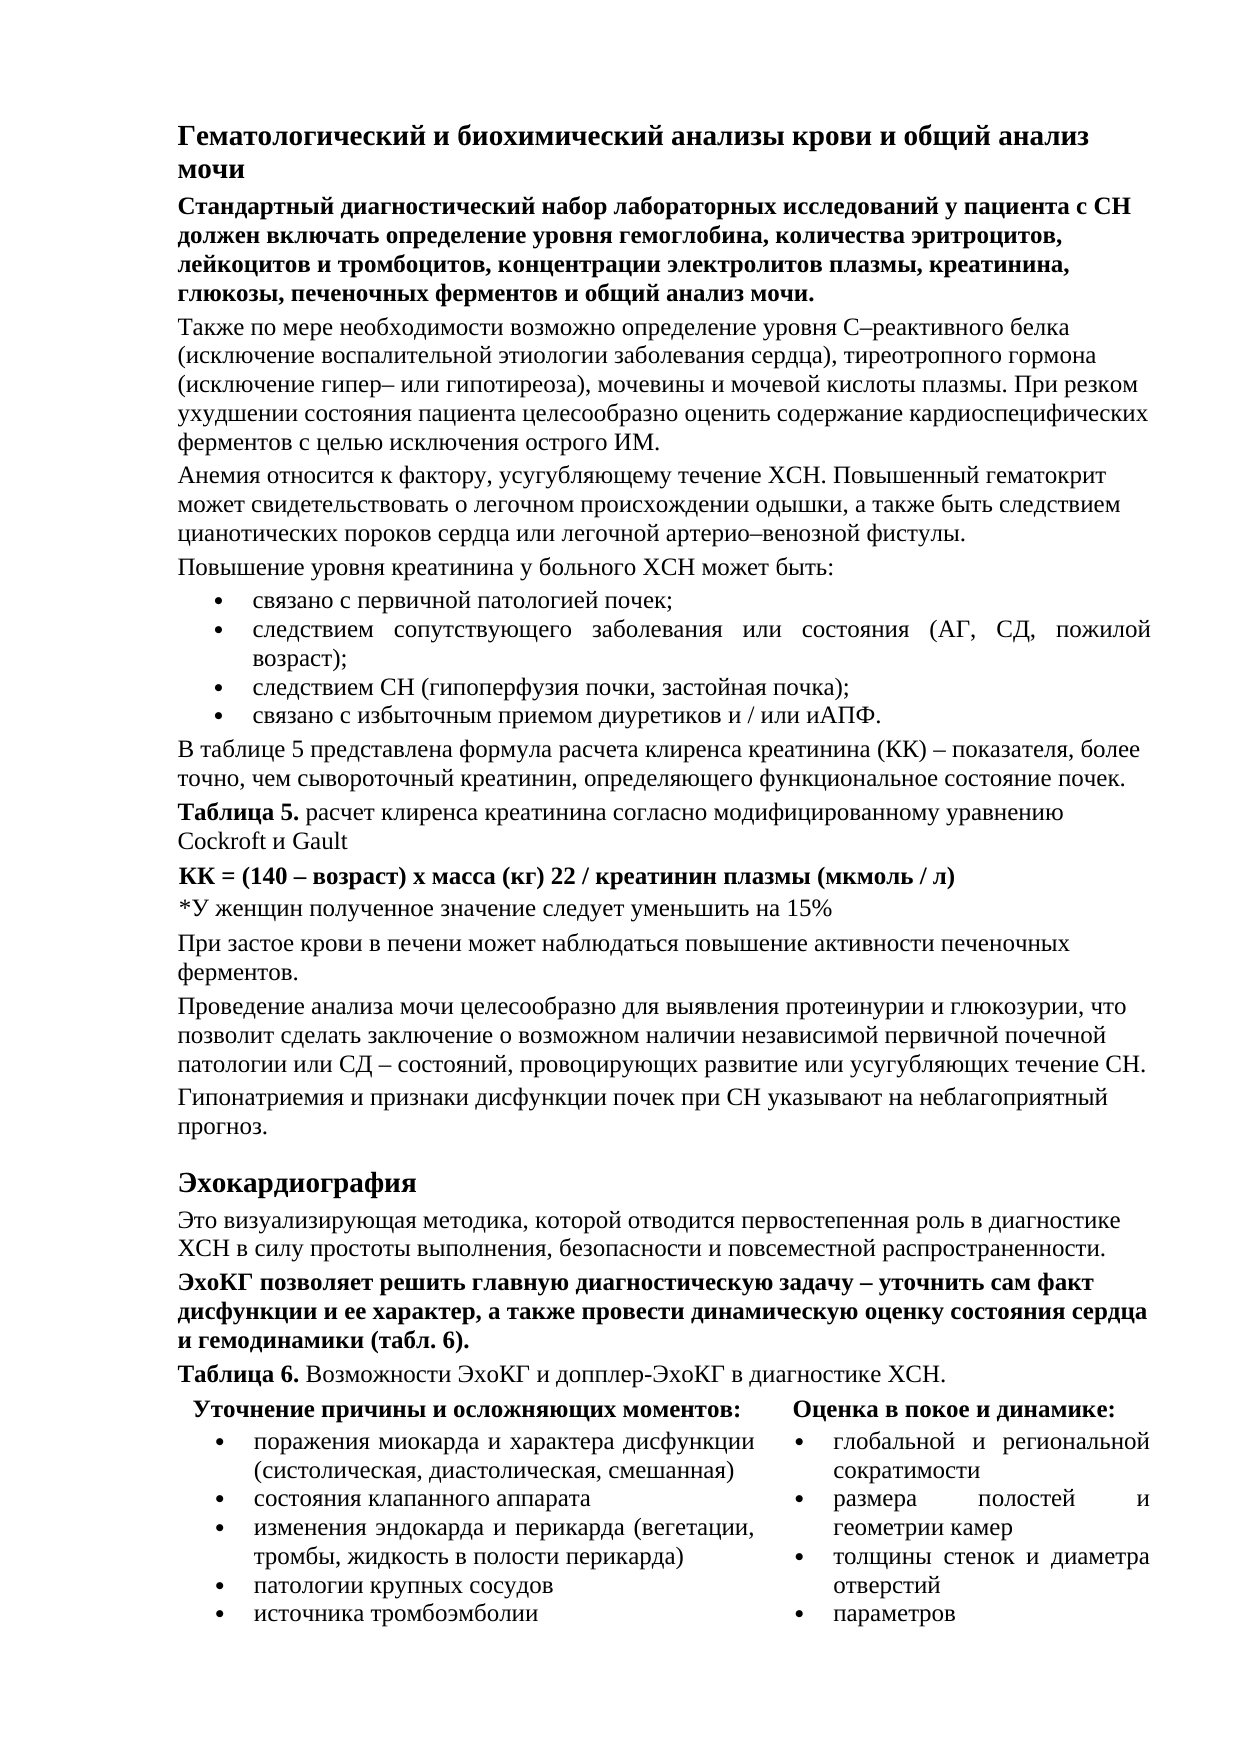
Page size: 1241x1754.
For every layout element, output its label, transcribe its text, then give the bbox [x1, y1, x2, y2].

table_header Уточнение причины и осложняющих моментов: [177, 1393, 757, 1424]
subtitle Гематологический и биохимический анализы крови и общий анализ мочи [177, 118, 1152, 185]
subtitle Эхокардиография [177, 1165, 1152, 1198]
table_header Оценка в покое и динамике: [757, 1393, 1152, 1424]
text Таблица 5. расчет клиренса креатинина согласно модифицированному уравнению Cockroft и Gault [177, 797, 1152, 854]
text Стандартный диагностический набор лабораторных исследований у пациента с СН должен включать определение уровня гемоглобина, количества эритроцитов, лейкоцитов и тромбоцитов, концентрации электролитов плазмы, креатинина, глюкозы, печеночных ферментов и общий анализ мочи. [177, 191, 1152, 306]
list следствием сопутствующего заболевания или состояния (АГ, СД, пожилой возраст); [215, 614, 1152, 672]
text Это визуализирующая методика, которой отводится первостепенная роль в диагностике ХСН в силу простоты выполнения, безопасности и повсеместной распространенности. [177, 1205, 1152, 1262]
list связано с избыточным приемом диуретиков и / или иАПФ. [215, 701, 1152, 729]
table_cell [177, 1425, 757, 1634]
text При застое крови в печени может наблюдаться повышение активности печеночных ферментов. [177, 928, 1152, 986]
text Проведение анализа мочи целесообразно для выявления протеинурии и глюкозурии, что позволит сделать заключение о возможном наличии независимой первичной почечной патологии или СД – состояний, провоцирующих развитие или усугубляющих течение СН. [177, 991, 1152, 1077]
text Анемия относится к фактору, усугубляющему течение ХСН. Повышенный гематокрит может свидетельствовать о легочном происхождении одышки, а также быть следствием цианотических пороков сердца или легочной артерио–венозной фистулы. [177, 460, 1152, 547]
list связано с первичной патологией почек; [215, 586, 1152, 614]
text Гипонатриемия и признаки дисфункции почек при СН указывают на неблагоприятный прогноз. [177, 1082, 1152, 1140]
text В таблице 5 представлена формула расчета клиренса креатинина (КК) – показателя, более точно, чем сывороточный креатинин, определяющего функциональное состояние почек. [177, 734, 1152, 792]
text ЭхоКГ позволяет решить главную диагностическую задачу – уточнить сам факт дисфункции и ее характер, а также провести динамическую оценку состояния сердца и гемодинамики (табл. 6). [177, 1267, 1152, 1354]
text Повышение уровня креатинина у больного ХСН может быть: [177, 552, 1152, 581]
table_cell *У женщин полученное значение следует уменьшить на 15% [177, 892, 1152, 923]
text Таблица 6. Возможности ЭхоКГ и допплер-ЭхоКГ в диагностике ХСН. [177, 1359, 1152, 1387]
list следствием СН (гипоперфузия почки, застойная почка); [215, 672, 1152, 701]
table_header КК = (140 – возраст) x масса (кг) 22 / креатинин плазмы (мкмоль / л) [177, 860, 1152, 892]
text Также по мере необходимости возможно определение уровня С–реактивного белка (исключение воспалительной этиологии заболевания сердца), тиреотропного гормона (исключение гипер– или гипотиреоза), мочевины и мочевой кислоты плазмы. При резком ухудшении состояния пациента целесообразно оценить содержание кардиоспецифических ферментов с целью исключения острого ИМ. [177, 312, 1152, 455]
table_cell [757, 1425, 1152, 1634]
